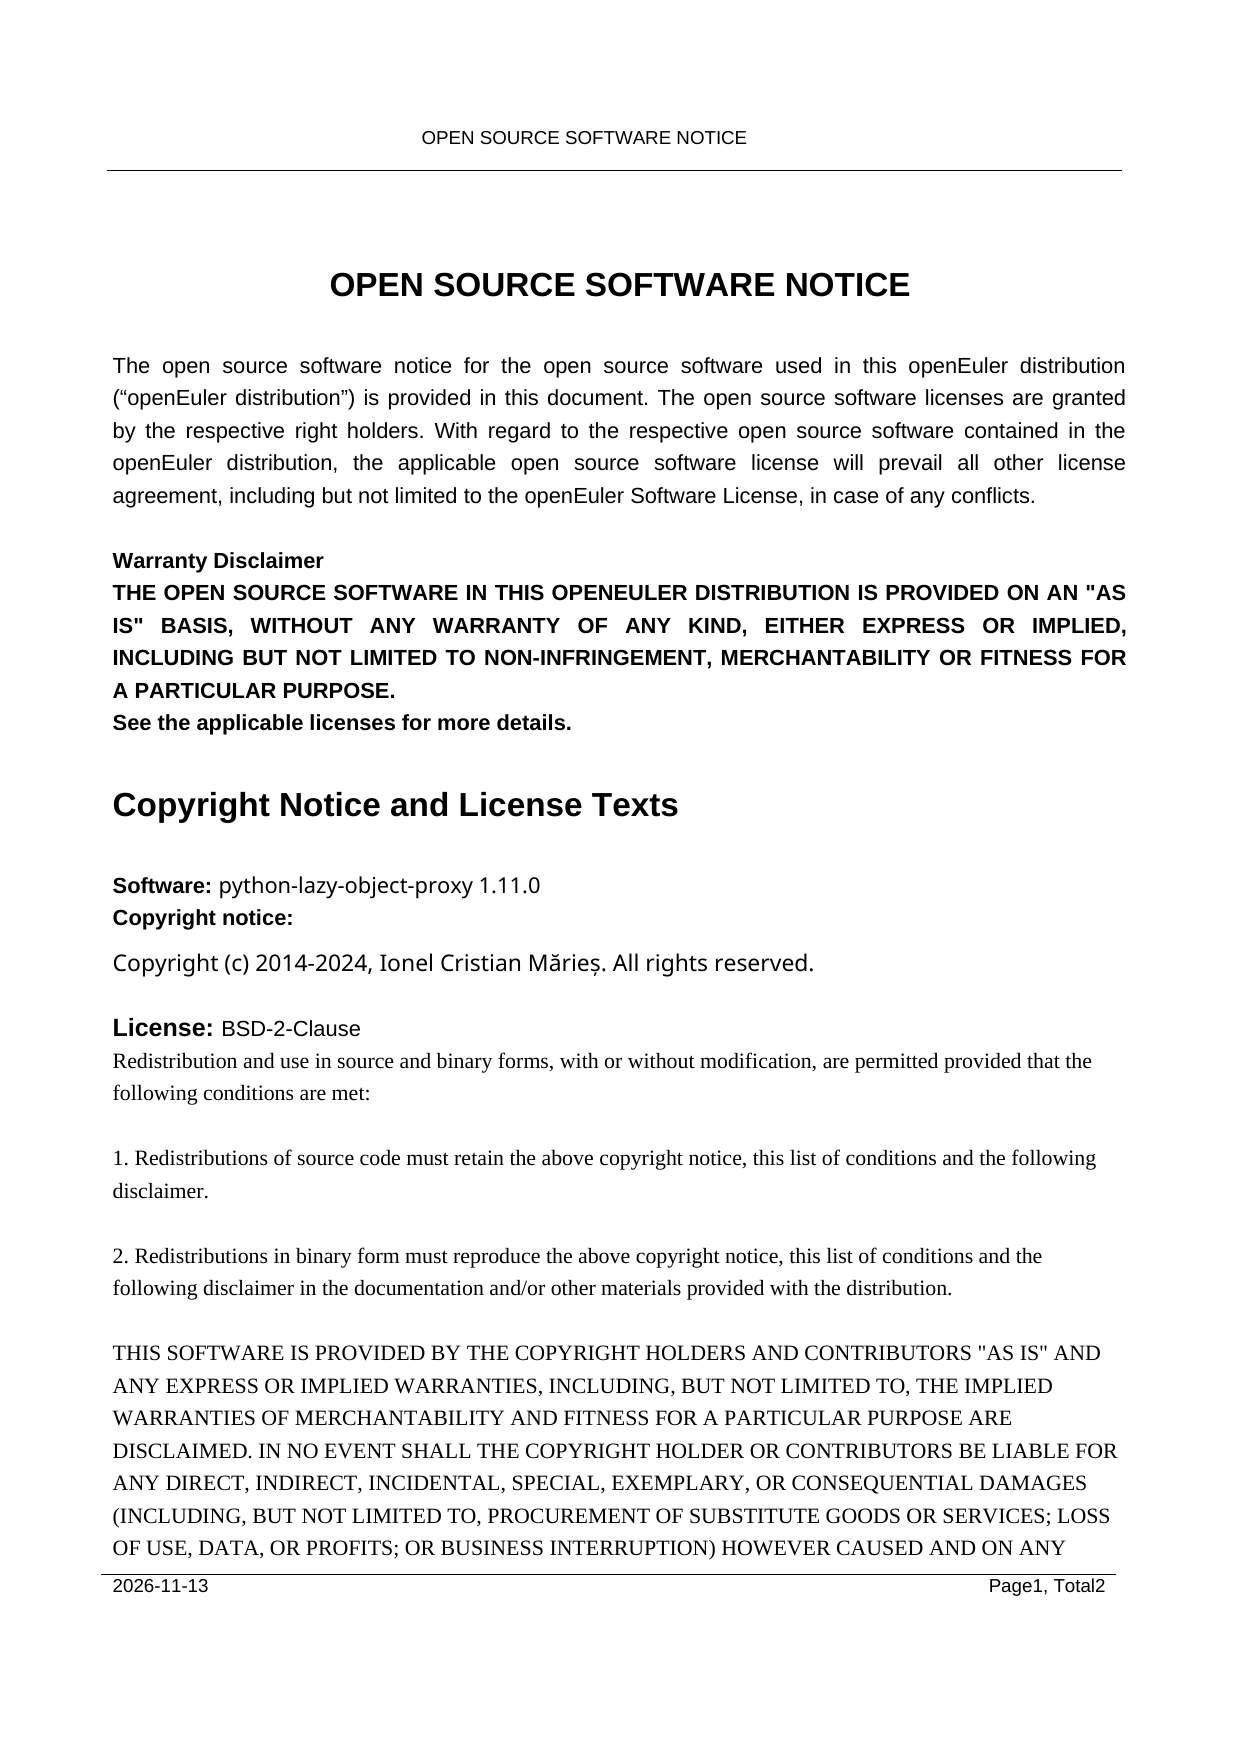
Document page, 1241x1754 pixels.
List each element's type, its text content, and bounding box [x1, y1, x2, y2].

text Warranty Disclaimer [112, 544, 1128, 576]
title Software: python-lazy-object-proxy 1.11.0 [112, 869, 1128, 901]
text Copyright notice: [112, 901, 1128, 934]
text License: BSD-2-Clause [112, 1012, 1128, 1044]
text Copyright Notice and License Texts [112, 771, 1128, 836]
text THE OPEN SOURCE SOFTWARE IN THIS OPENEULER DISTRIBUTION IS PROVIDED ON AN "AS IS" BASIS, WITHOUT ANY WARRANTY OF ANY KIND, EITHER EXPRESS OR IMPLIED, INCLUDING BUT NOT LIMITED TO NON-INFRINGEMENT, MERCHANTABILITY OR FITNESS FOR A PARTICULAR PURPOSE. See the applicable licenses for more details. [112, 576, 1128, 739]
text Copyright (c) 2014-2024, Ionel Cristian Mărieș. All rights reserved. [112, 947, 1128, 1012]
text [112, 1044, 1128, 1564]
text OPEN SOURCE SOFTWARE NOTICE [112, 251, 1128, 316]
text The open source software notice for the open source software used in this openEuler distribution (“openEuler distribution”) is provided in this document. The open source software licenses are granted by the respective right holders. With regard to the respective open source software contained in the openEuler distribution, the applicable open source software license will prevail all other license agreement, including but not limited to the openEuler Software License, in case of any conflicts. [112, 349, 1128, 511]
